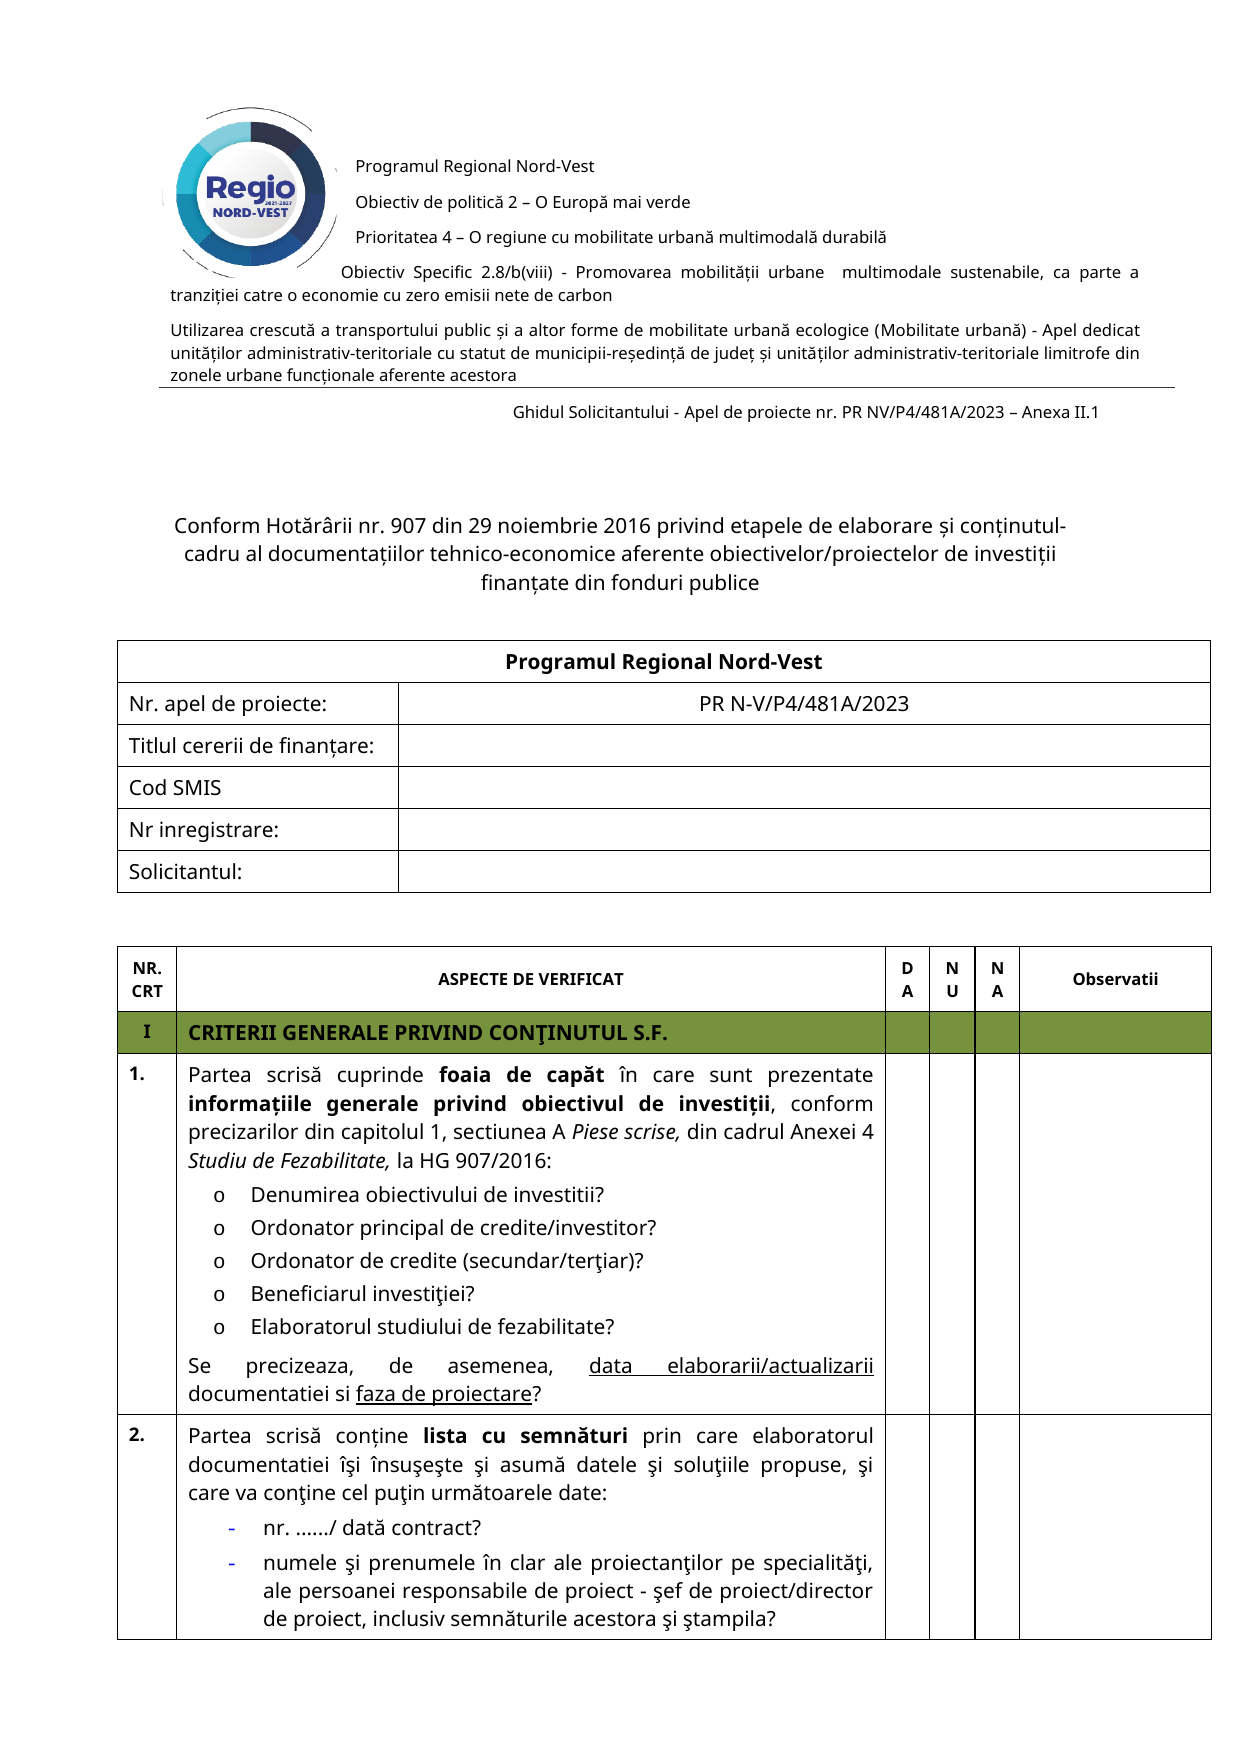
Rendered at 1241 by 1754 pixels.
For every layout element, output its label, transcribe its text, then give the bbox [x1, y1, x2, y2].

table_cell PR N-V/P4/481A/2023 [399, 683, 1210, 724]
table_cell Titlul cererii de finanţare: [118, 725, 398, 766]
table_cell [930, 1415, 974, 1639]
text Conform Hotărârii nr. 907 din 29 noiembrie 2016 privind etapele de elaborare şi conţinutul-cadru al documentaţiilor tehnico-economice aferente obiectivelor/proiectelor de investiţii finanţate din fonduri publice [150, 511, 1090, 596]
table_cell I [118, 1012, 176, 1053]
table_header Programul Regional Nord-Vest [118, 641, 1210, 682]
table_cell [399, 767, 1210, 808]
table_header Observatii [1020, 947, 1211, 1011]
table_cell [886, 1054, 929, 1414]
table_header NA [976, 947, 1019, 1011]
table_header NU [930, 947, 974, 1011]
table_cell Solicitantul: [118, 851, 398, 892]
table_header DA [886, 947, 929, 1011]
table_cell Partea scrisă conține lista cu semnături prin care elaboratorul documentatiei îşi însuşeşte şi asumă datele şi soluţiile propuse, şi care va conţine cel puţin următoarele date: nr. ....../ dată contract? numele şi prenumele în clar ale proiectanţilor pe specialităţi, ale persoanei responsabile de proiect - şef de proiect/director de proiect, inclusiv semnăturile acestora şi ştampila? [177, 1415, 885, 1639]
table_cell [1020, 1012, 1211, 1053]
table_cell [399, 809, 1210, 850]
table_cell [1020, 1415, 1211, 1639]
table_cell Nr inregistrare: [118, 809, 398, 850]
table_cell [118, 1054, 176, 1414]
table_cell [930, 1054, 974, 1414]
table_cell [118, 1415, 176, 1639]
table_cell [976, 1415, 1019, 1639]
table_cell [886, 1415, 929, 1639]
table_cell [976, 1054, 1019, 1414]
table_cell [399, 851, 1210, 892]
table_cell Partea scrisă cuprinde foaia de capăt în care sunt prezentate informaţiile generale privind obiectivul de investiţii, conform precizarilor din capitolul 1, sectiunea A Piese scrise, din cadrul Anexei 4 Studiu de Fezabilitate, la HG 907/2016: Denumirea obiectivului de investitii? Ordonator principal de credite/investitor? Ordonator de credite (secundar/terţiar)? Beneficiarul investiţiei? Elaboratorul studiului de fezabilitate? Se precizeaza, de asemenea, data elaborarii/actualizarii documentatiei si faza de proiectare? [177, 1054, 885, 1414]
table_cell [886, 1012, 929, 1053]
table_cell [399, 725, 1210, 766]
table_header NR. CRT [118, 947, 176, 1011]
table_cell [930, 1012, 974, 1053]
table_cell [1020, 1054, 1211, 1414]
table_cell [976, 1012, 1019, 1053]
table_cell Cod SMIS [118, 767, 398, 808]
table_cell CRITERII GENERALE PRIVIND CONŢINUTUL S.F. [177, 1012, 885, 1053]
table_cell Nr. apel de proiecte: [118, 683, 398, 724]
table_header ASPECTE DE VERIFICAT [177, 947, 885, 1011]
picture [161, 107, 337, 276]
